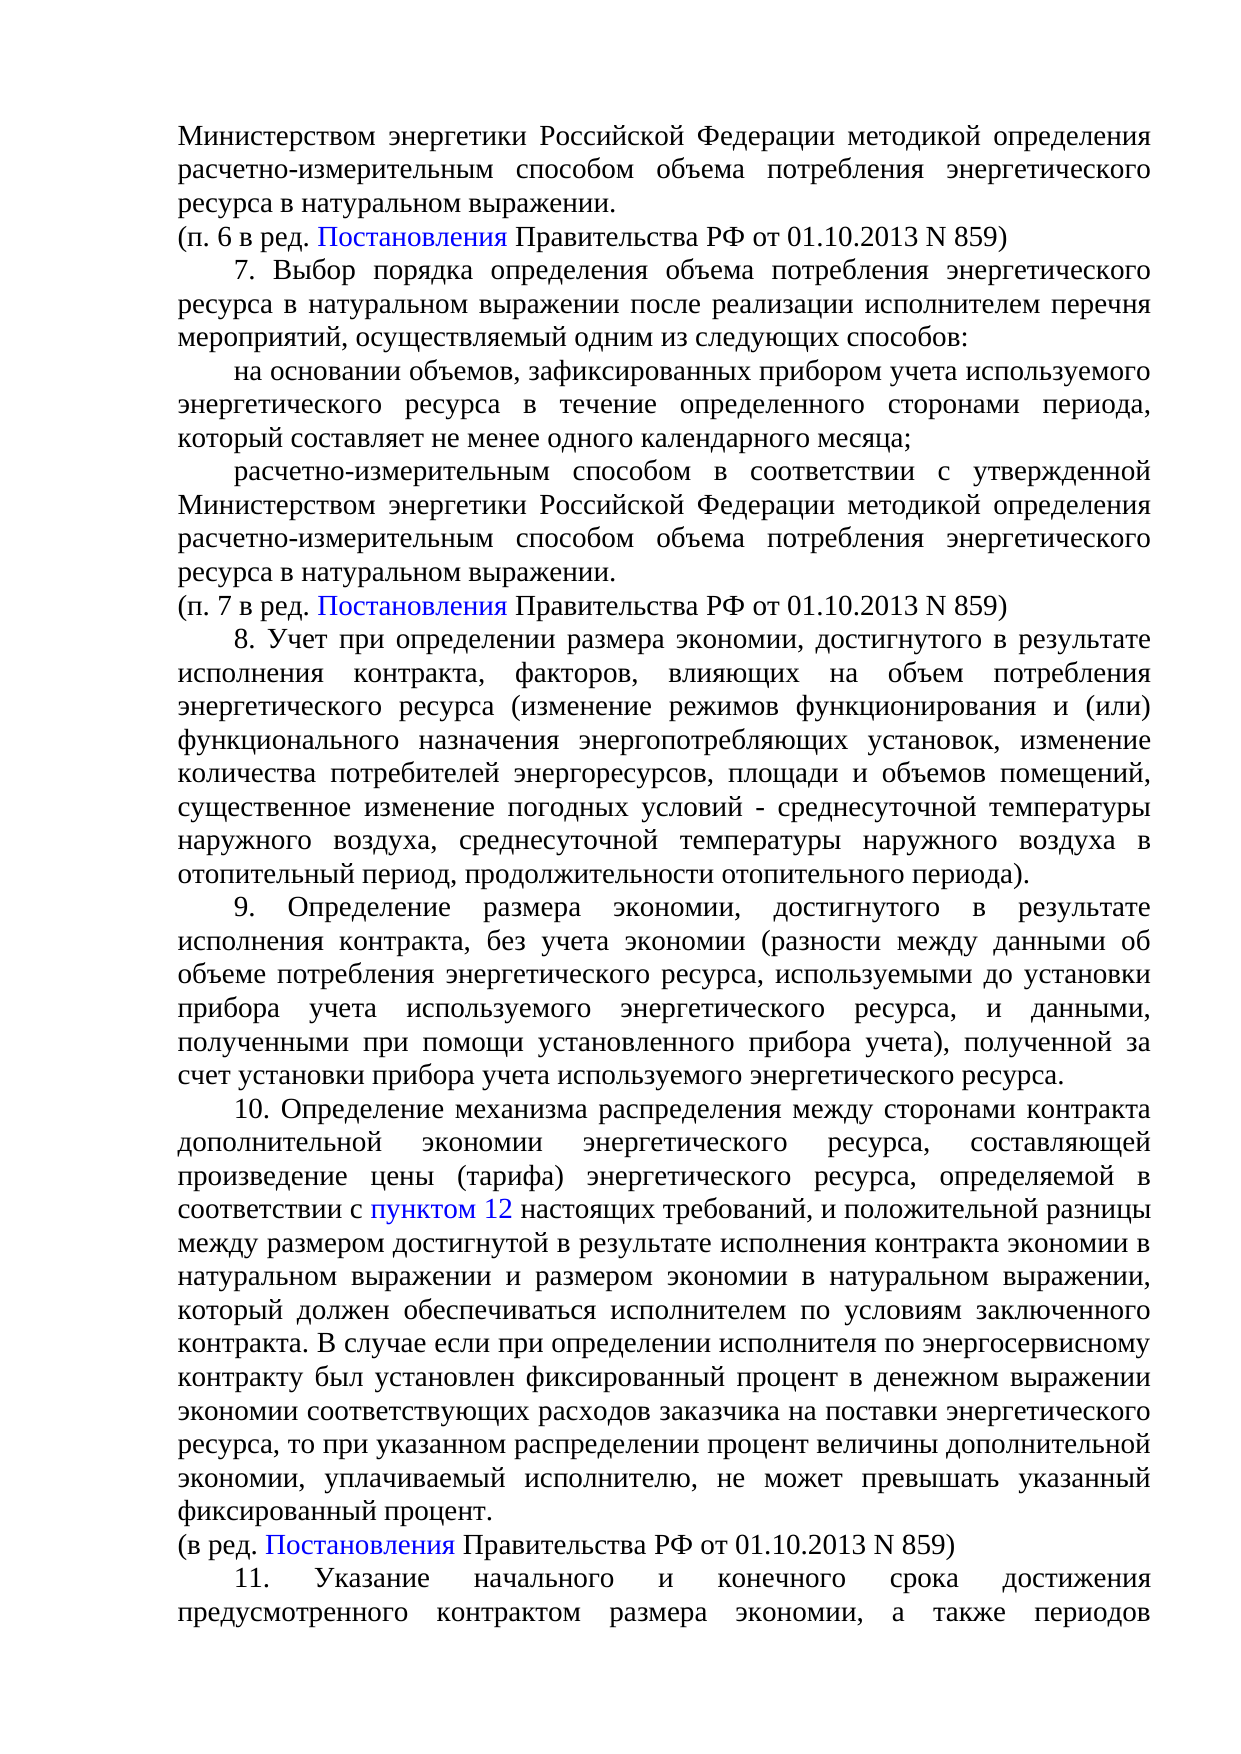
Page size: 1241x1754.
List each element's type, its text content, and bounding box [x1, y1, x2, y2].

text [177, 1560, 1152, 1627]
text (п. 7 в ред. Постановления Правительства РФ от 01.10.2013 N 859) [177, 588, 1152, 621]
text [177, 118, 1152, 219]
text 7. Выбор порядка определения объема потребления энергетического ресурса в натуральном выражении после реализации исполнителем перечня мероприятий, осуществляемый одним из следующих способов: [177, 252, 1152, 353]
text на основании объемов, зафиксированных прибором учета используемого энергетического ресурса в течение определенного сторонами периода, который составляет не менее одного календарного месяца; [177, 353, 1152, 453]
text (в ред. Постановления Правительства РФ от 01.10.2013 N 859) [177, 1527, 1152, 1560]
text 10. Определение механизма распределения между сторонами контракта дополнительной экономии энергетического ресурса, составляющей произведение цены (тарифа) энергетического ресурса, определяемой в соответствии с пунктом 12 настоящих требований, и положительной разницы между размером достигнутой в результате исполнения контракта экономии в натуральном выражении и размером экономии в натуральном выражении, который должен обеспечиваться исполнителем по условиям заключенного контракта. В случае если при определении исполнителя по энергосервисному контракту был установлен фиксированный процент в денежном выражении экономии соответствующих расходов заказчика на поставки энергетического ресурса, то при указанном распределении процент величины дополнительной экономии, уплачиваемый исполнителю, не может превышать указанный фиксированный процент. [177, 1091, 1152, 1527]
text 9. Определение размера экономии, достигнутого в результате исполнения контракта, без учета экономии (разности между данными об объеме потребления энергетического ресурса, используемыми до установки прибора учета используемого энергетического ресурса, и данными, полученными при помощи установленного прибора учета), полученной за счет установки прибора учета используемого энергетического ресурса. [177, 889, 1152, 1091]
text (п. 6 в ред. Постановления Правительства РФ от 01.10.2013 N 859) [177, 219, 1152, 252]
text 8. Учет при определении размера экономии, достигнутого в результате исполнения контракта, факторов, влияющих на объем потребления энергетического ресурса (изменение режимов функционирования и (или) функционального назначения энергопотребляющих установок, изменение количества потребителей энергоресурсов, площади и объемов помещений, существенное изменение погодных условий - среднесуточной температуры наружного воздуха, среднесуточной температуры наружного воздуха в отопительный период, продолжительности отопительного периода). [177, 621, 1152, 889]
